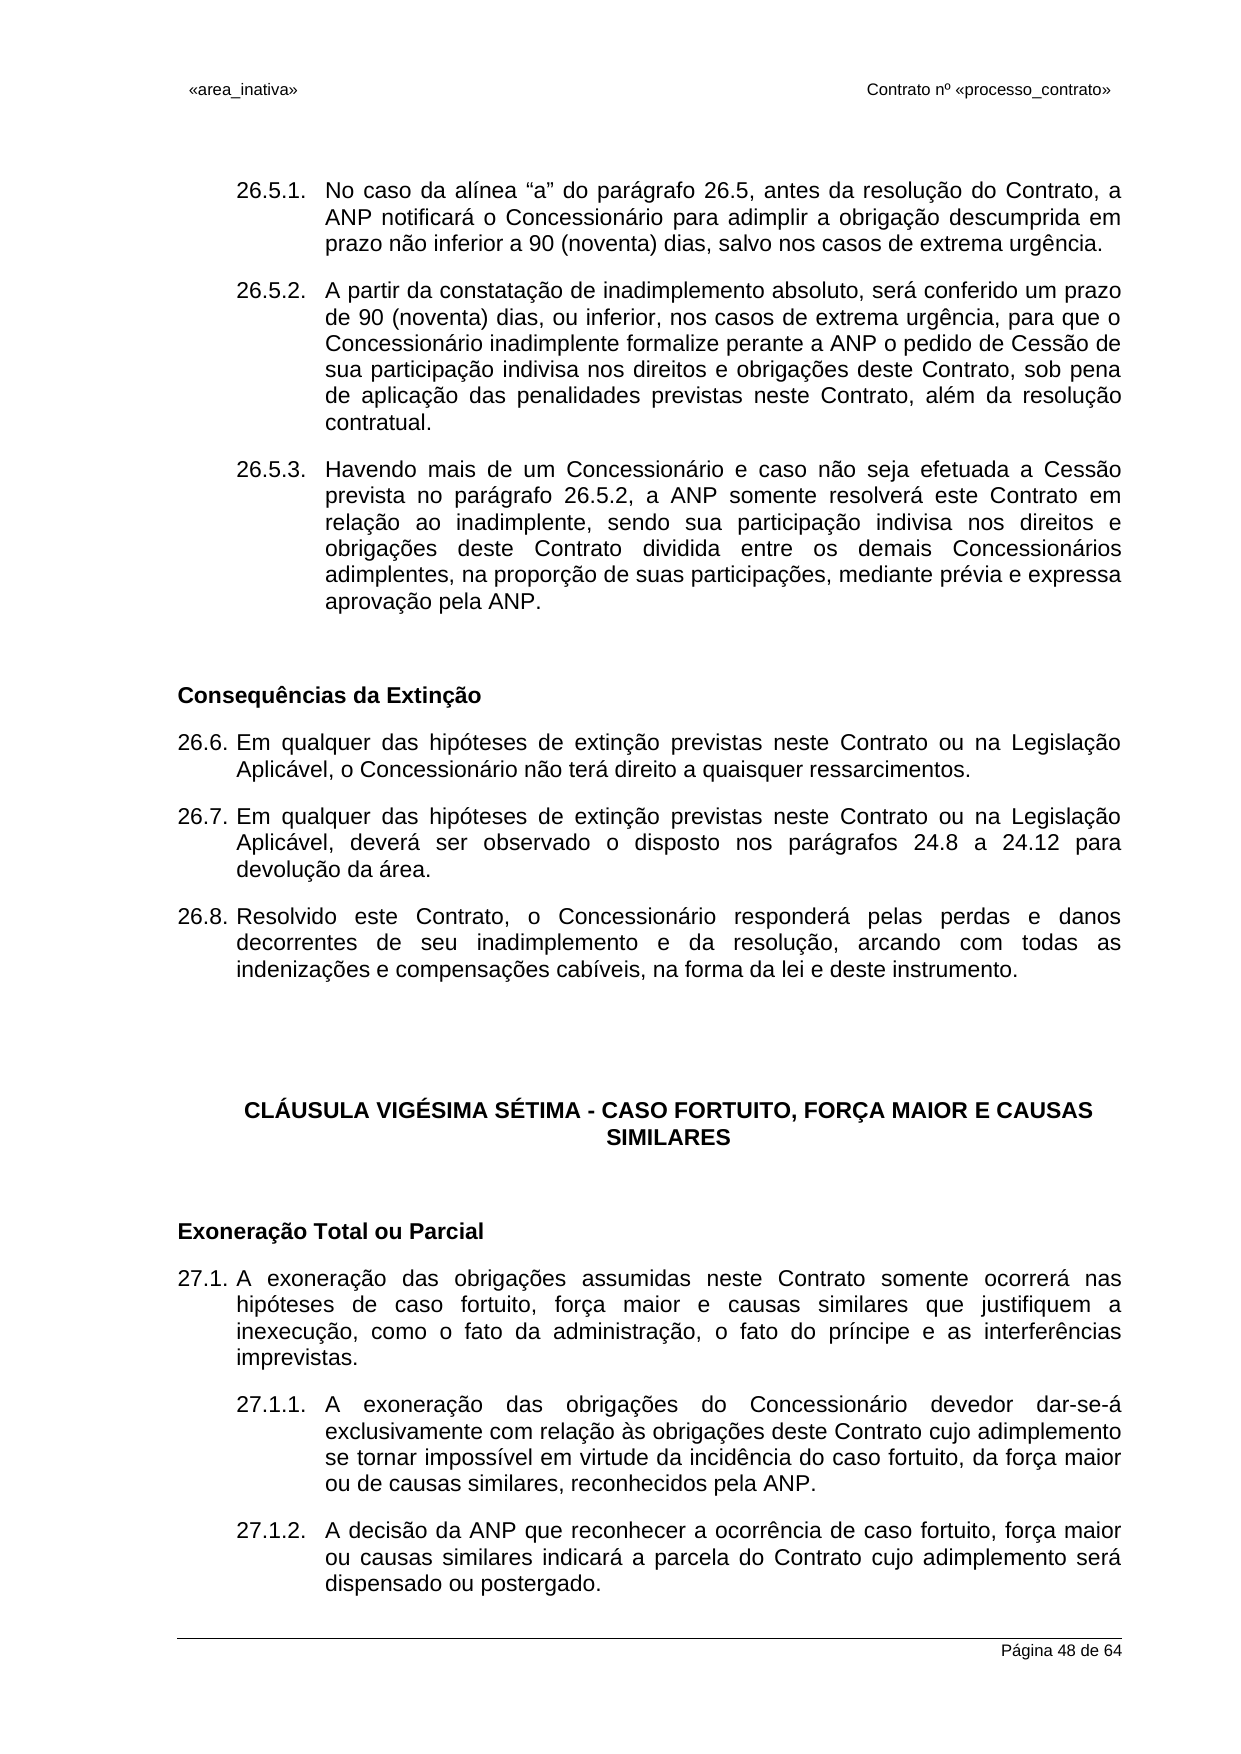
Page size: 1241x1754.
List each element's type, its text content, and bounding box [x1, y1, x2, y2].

text Consequências da Extinção [177, 682, 1122, 708]
text A exoneração das obrigações do Concessionário devedor dar-se-á exclusivamente com relação às obrigações deste Contrato cujo adimplemento se tornar impossível em virtude da incidência do caso fortuito, da força maior ou de causas similares, reconhecidos pela ANP. [236, 1391, 1122, 1497]
text Exoneração Total ou Parcial [177, 1218, 1122, 1244]
text A partir da constatação de inadimplemento absoluto, será conferido um prazo de 90 (noventa) dias, ou inferior, nos casos de extrema urgência, para que o Concessionário inadimplente formalize perante a ANP o pedido de Cessão de sua participação indivisa nos direitos e obrigações deste Contrato, sob pena de aplicação das penalidades previstas neste Contrato, além da resolução contratual. [236, 277, 1122, 435]
text Em qualquer das hipóteses de extinção previstas neste Contrato ou na Legislação Aplicável, o Concessionário não terá direito a quaisquer ressarcimentos. [177, 729, 1122, 782]
text Resolvido este Contrato, o Concessionário responderá pelas perdas e danos decorrentes de seu inadimplemento e da resolução, arcando com todas as indenizações e compensações cabíveis, na forma da lei e deste instrumento. [177, 903, 1122, 982]
text No caso da alínea “a” do parágrafo 26.5, antes da resolução do Contrato, a ANP notificará o Concessionário para adimplir a obrigação descumprida em prazo não inferior a 90 (noventa) dias, salvo nos casos de extrema urgência. [236, 177, 1122, 256]
text A decisão da ANP que reconhecer a ocorrência de caso fortuito, força maior ou causas similares indicará a parcela do Contrato cujo adimplemento será dispensado ou postergado. [236, 1517, 1122, 1597]
text Em qualquer das hipóteses de extinção previstas neste Contrato ou na Legislação Aplicável, deverá ser observado o disposto nos parágrafos 24.8 a 24.12 para devolução da área. [177, 803, 1122, 882]
text A exoneração das obrigações assumidas neste Contrato somente ocorrerá nas hipóteses de caso fortuito, força maior e causas similares que justifiquem a inexecução, como o fato da administração, o fato do príncipe e as interferências imprevistas. [177, 1265, 1122, 1370]
text CLÁUSULA VIGÉSIMA SÉTIMA - CASO FORTUITO, FORÇA MAIOR E CAUSAS SIMILARES [177, 1097, 1122, 1150]
text Havendo mais de um Concessionário e caso não seja efetuada a Cessão prevista no parágrafo 26.5.2, a ANP somente resolverá este Contrato em relação ao inadimplente, sendo sua participação indivisa nos direitos e obrigações deste Contrato dividida entre os demais Concessionários adimplentes, na proporção de suas participações, mediante prévia e expressa aprovação pela ANP. [236, 456, 1122, 614]
